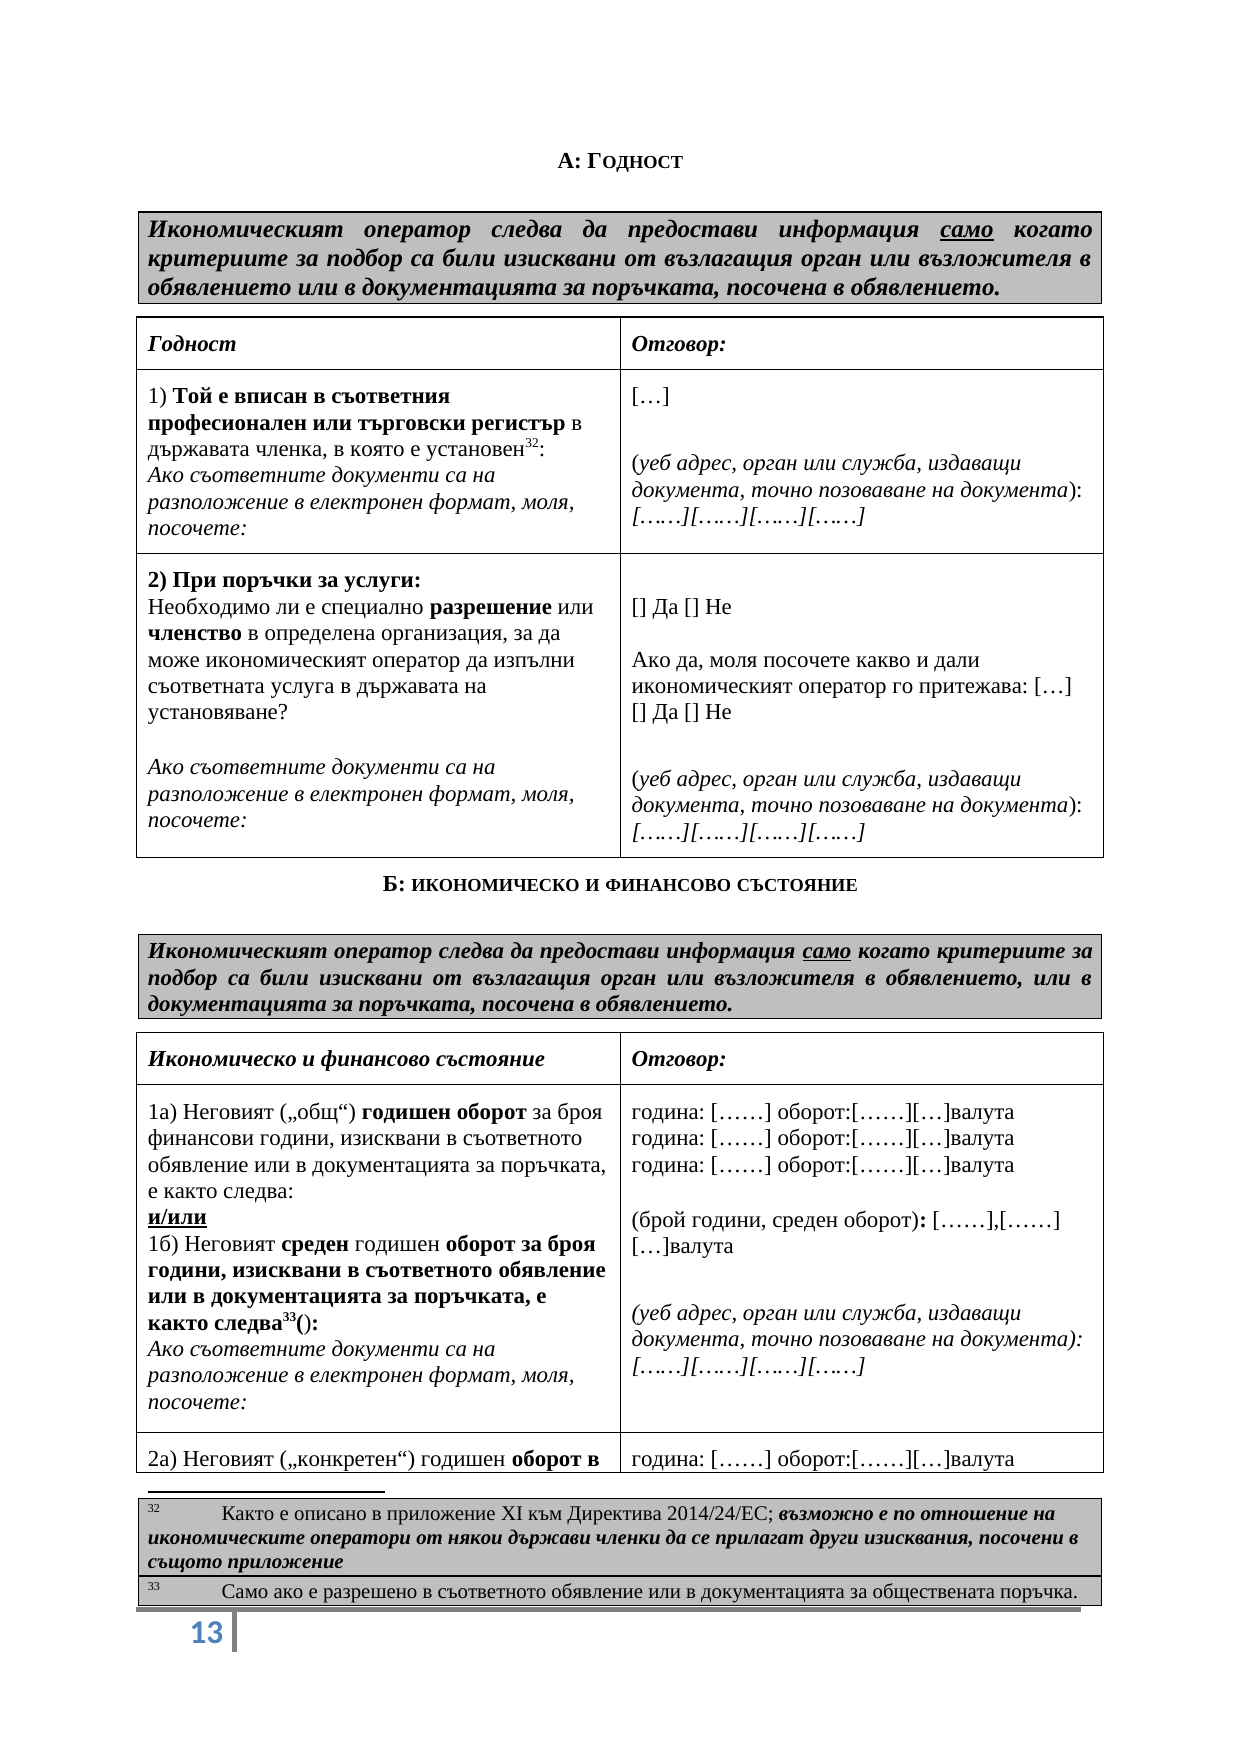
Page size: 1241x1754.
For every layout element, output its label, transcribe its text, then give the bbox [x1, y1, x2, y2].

text Б: икономическо и финансово състояние [148, 870, 1093, 897]
table_cell [] Да [] Не Ако да, моля посочете какво и дали икономическият оператор го притежава: […] [] Да [] Не (уеб адрес, орган или служба, издаващи документа, точно позоваване на документа): [……][……][……][……] [621, 554, 1103, 857]
table_header Икономическо и финансово състояние [137, 1033, 620, 1084]
table_cell 1) Той е вписан в съответния професионален или търговски регистър в държавата членка, в която е установен: Ако съответните документи са на разположение в електронен формат, моля, посочете: [137, 370, 620, 553]
table_header Отговор: [621, 1033, 1103, 1084]
table_cell 2) При поръчки за услуги: Необходимо ли е специално разрешение или членство в определена организация, за да може икономическият оператор да изпълни съответната услуга в държавата на установяване? Ако съответните документи са на разположение в електронен формат, моля, посочете: [137, 554, 620, 857]
table_header Годност [137, 318, 620, 369]
table_cell 1а) Неговият („общ“) годишен оборот за броя финансови години, изисквани в съответното обявление или в документацията за поръчката, е както следва: и/или 1б) Неговият среден годишен оборот за броя години, изисквани в съответното обявление или в документацията за поръчката, е както следва(): Ако съответните документи са на разположение в електронен формат, моля, посочете: [137, 1085, 620, 1432]
table_header Отговор: [621, 318, 1103, 369]
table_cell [621, 1433, 1103, 1472]
table_cell година: [……] оборот:[……][…]валута година: [……] оборот:[……][…]валута година: [……] оборот:[……][…]валута (брой години, среден оборот): [……],[……][…]валута (уеб адрес, орган или служба, издаващи документа, точно позоваване на документа): [……][……][……][……] [621, 1085, 1103, 1432]
table_cell […] (уеб адрес, орган или служба, издаващи документа, точно позоваване на документа): [……][……][……][……] [621, 370, 1103, 553]
text А: Годност [148, 148, 1093, 174]
text Икономическият оператор следва да предостави информация само когато критериите за подбор са били изисквани от възлагащия орган или възложителя в обявлението или в документацията за поръчката, посочена в обявлението. [139, 213, 1101, 303]
text Икономическият оператор следва да предостави информация само когато критериите за подбор са били изисквани от възлагащия орган или възложителя в обявлението, или в документацията за поръчката, посочена в обявлението. [139, 935, 1101, 1018]
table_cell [137, 1433, 620, 1472]
